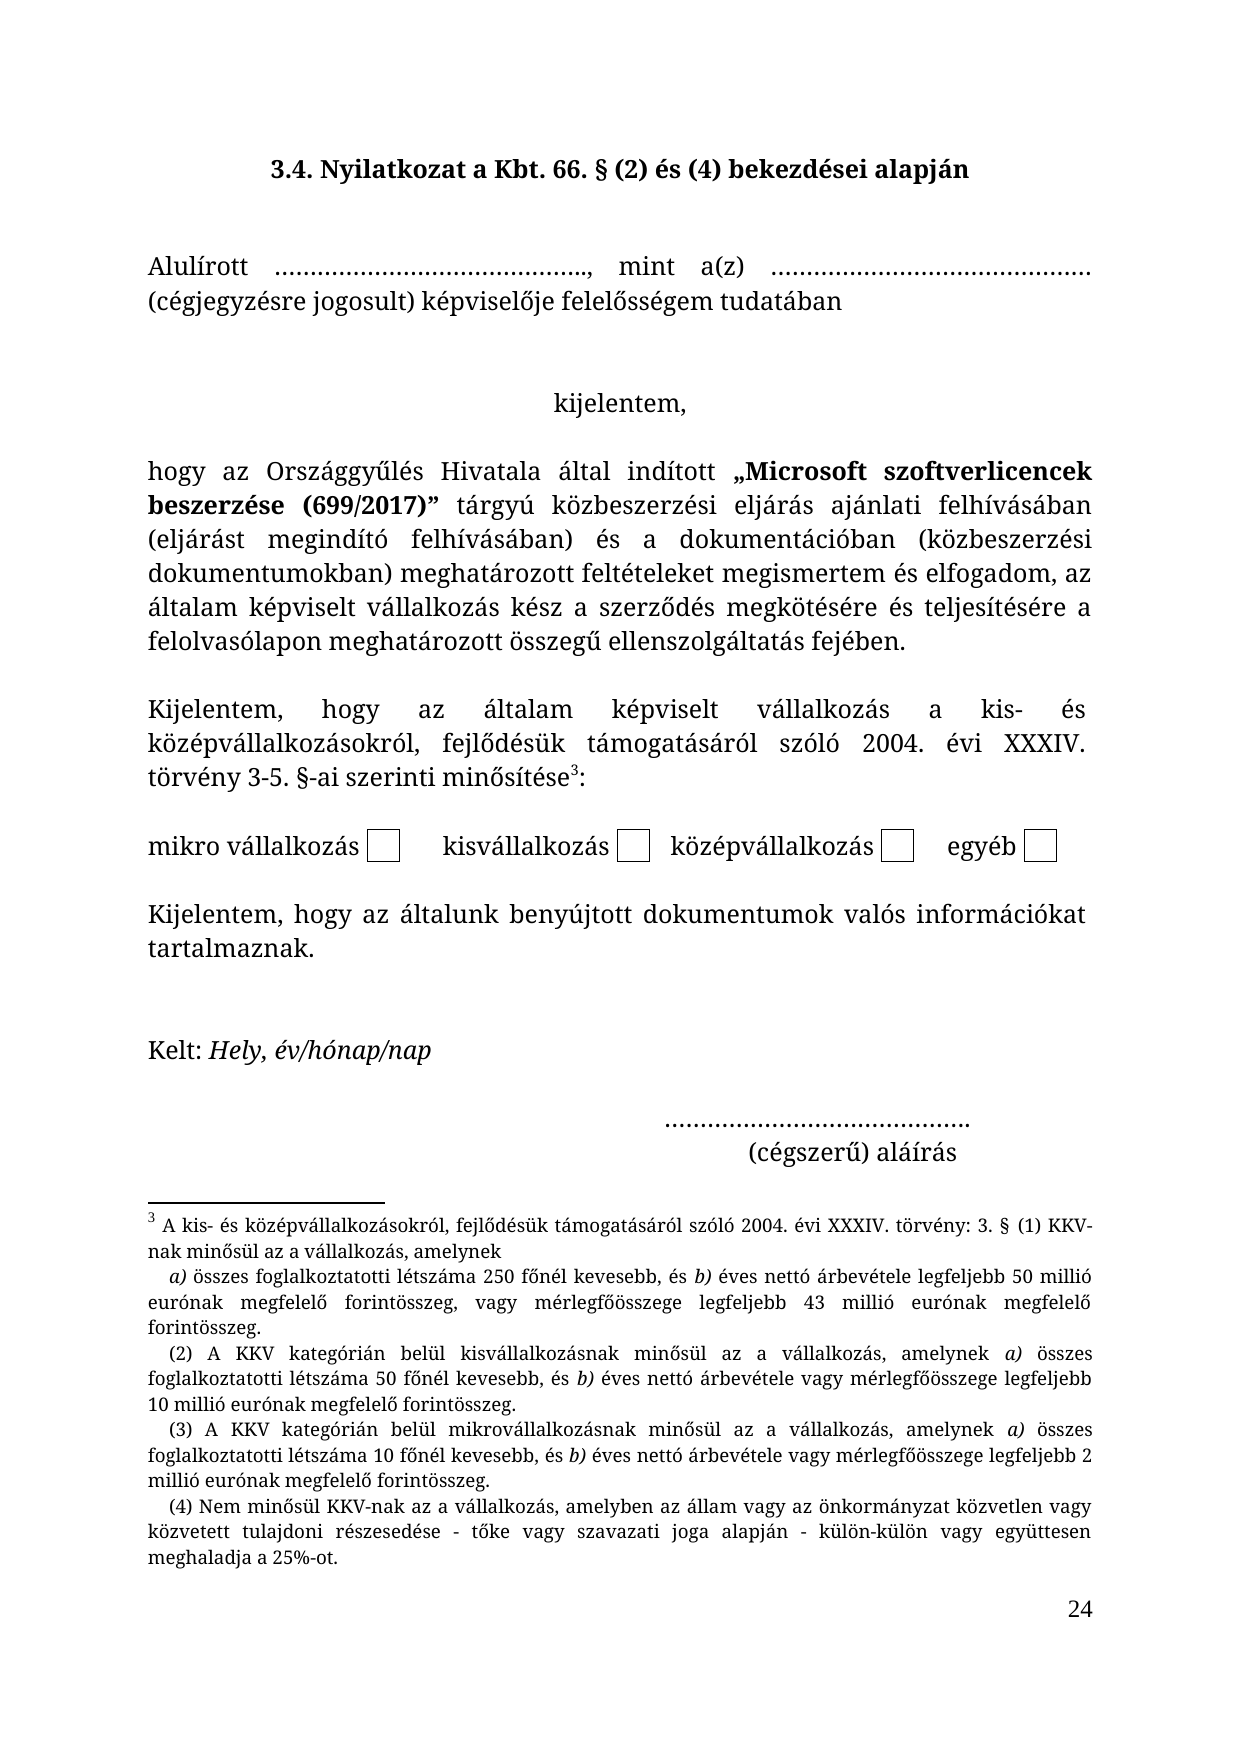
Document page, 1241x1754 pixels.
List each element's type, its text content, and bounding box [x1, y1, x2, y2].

text Alulírott …………………………………….., mint a(z) ……………………………………… (cégjegyzésre jogosult) képviselője felelősségem tudatában [148, 249, 1093, 317]
text kijelentem, [148, 385, 1093, 419]
text mikro vállalkozás kisvállalkozás középvállalkozás egyéb [148, 828, 1093, 862]
text Kijelentem, hogy az általunk benyújtott dokumentumok valós információkat tartalmaznak. [148, 896, 1087, 964]
text Kelt: Hely, év/hónap/nap [148, 1032, 1093, 1067]
text 3.4. Nyilatkozat a Kbt. 66. § (2) és (4) bekezdései alapján [148, 152, 1093, 186]
text (cégszerű) aláírás [148, 1135, 1093, 1169]
text Kijelentem, hogy az általam képviselt vállalkozás a kis- és középvállalkozásokról, fejlődésük támogatásáról szóló 2004. évi XXXIV. törvény 3-5. §-ai szerinti minősítése: [148, 692, 1087, 794]
text ……………………………………. [148, 1101, 1093, 1135]
text hogy az Országgyűlés Hivatala által indított „Microsoft szoftverlicencek beszerzése (699/2017)” tárgyú közbeszerzési eljárás ajánlati felhívásában (eljárást megindító felhívásában) és a dokumentációban (közbeszerzési dokumentumokban) meghatározott feltételeket megismertem és elfogadom, az általam képviselt vállalkozás kész a szerződés megkötésére és teljesítésére a felolvasólapon meghatározott összegű ellenszolgáltatás fejében. [148, 453, 1093, 658]
